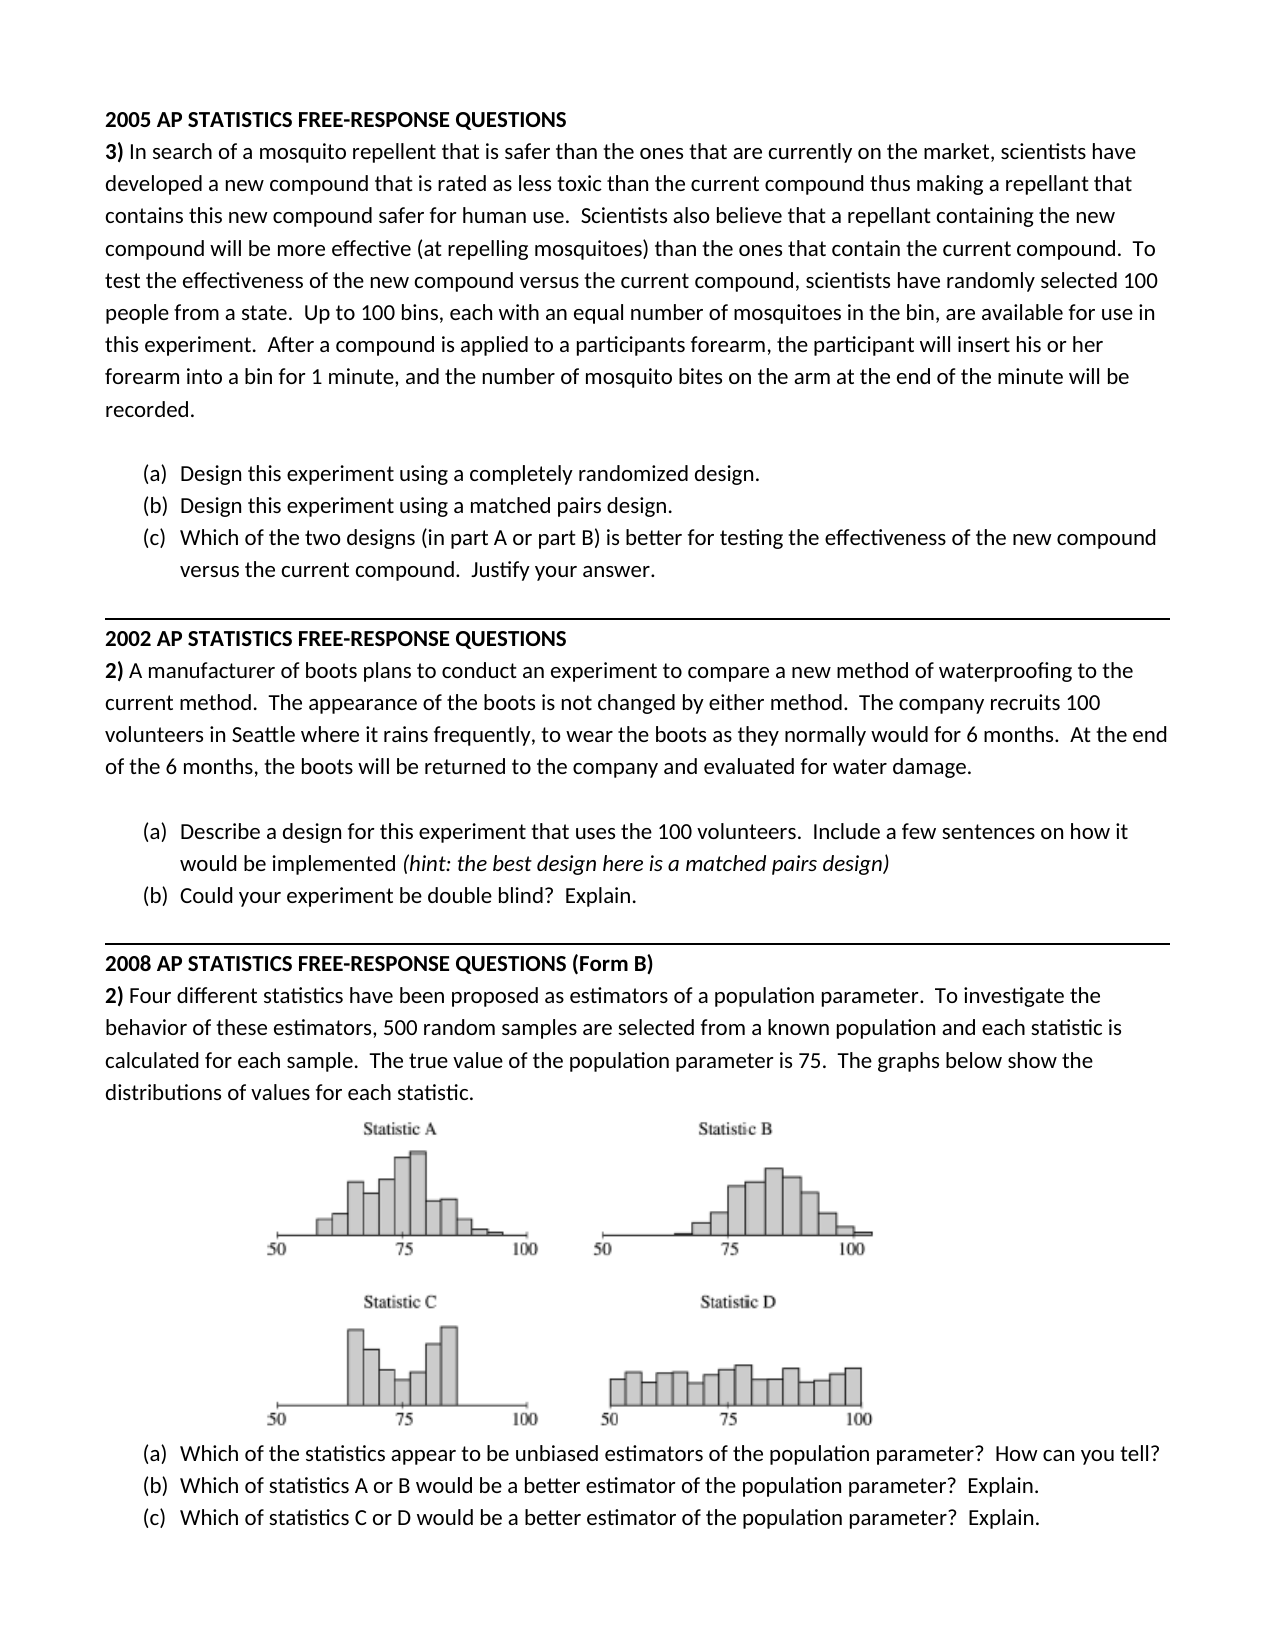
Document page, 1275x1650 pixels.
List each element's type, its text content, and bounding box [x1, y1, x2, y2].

list Design this experiment using a matched pairs design. [142, 491, 1170, 519]
list Which of statistics C or D would be a better estimator of the population parameter? Explain. [142, 1503, 1170, 1531]
list Describe a design for this experiment that uses the 100 volunteers. Include a few sentences on how it would be implemented (hint: the best design here is a matched pairs design) [142, 817, 1170, 877]
list Could your experiment be double blind? Explain. [142, 881, 1170, 909]
text 2008 AP STATISTICS FREE-RESPONSE QUESTIONS (Form B) [105, 949, 1170, 977]
picture [255, 1110, 884, 1435]
list Which of the two designs (in part A or part B) is better for testing the effectiveness of the new compound versus the current compound. Justify your answer. [142, 523, 1170, 584]
list Which of the statistics appear to be unbiased estimators of the population parameter? How can you tell? [142, 1439, 1170, 1467]
list Design this experiment using a completely randomized design. [142, 459, 1170, 487]
text 2) Four different statistics have been proposed as estimators of a population parameter. To investigate the behavior of these estimators, 500 random samples are selected from a known population and each statistic is calculated for each sample. The true value of the population parameter is 75. The graphs below show the distributions of values for each statistic. [105, 981, 1170, 1106]
text 2002 AP STATISTICS FREE-RESPONSE QUESTIONS [105, 624, 1170, 652]
list Which of statistics A or B would be a better estimator of the population parameter? Explain. [142, 1471, 1170, 1499]
text 2) A manufacturer of boots plans to conduct an experiment to compare a new method of waterproofing to the current method. The appearance of the boots is not changed by either method. The company recruits 100 volunteers in Seattle where it rains frequently, to wear the boots as they normally would for 6 months. At the end of the 6 months, the boots will be returned to the company and evaluated for water damage. [105, 656, 1170, 780]
text 2005 AP STATISTICS FREE-RESPONSE QUESTIONS [105, 105, 1170, 133]
text 3) In search of a mosquito repellent that is safer than the ones that are currently on the market, scientists have developed a new compound that is rated as less toxic than the current compound thus making a repellant that contains this new compound safer for human use. Scientists also believe that a repellant containing the new compound will be more effective (at repelling mosquitoes) than the ones that contain the current compound. To test the effectiveness of the new compound versus the current compound, scientists have randomly selected 100 people from a state. Up to 100 bins, each with an equal number of mosquitoes in the bin, are available for use in this experiment. After a compound is applied to a participants forearm, the participant will insert his or her forearm into a bin for 1 minute, and the number of mosquito bites on the arm at the end of the minute will be recorded. [105, 137, 1170, 423]
